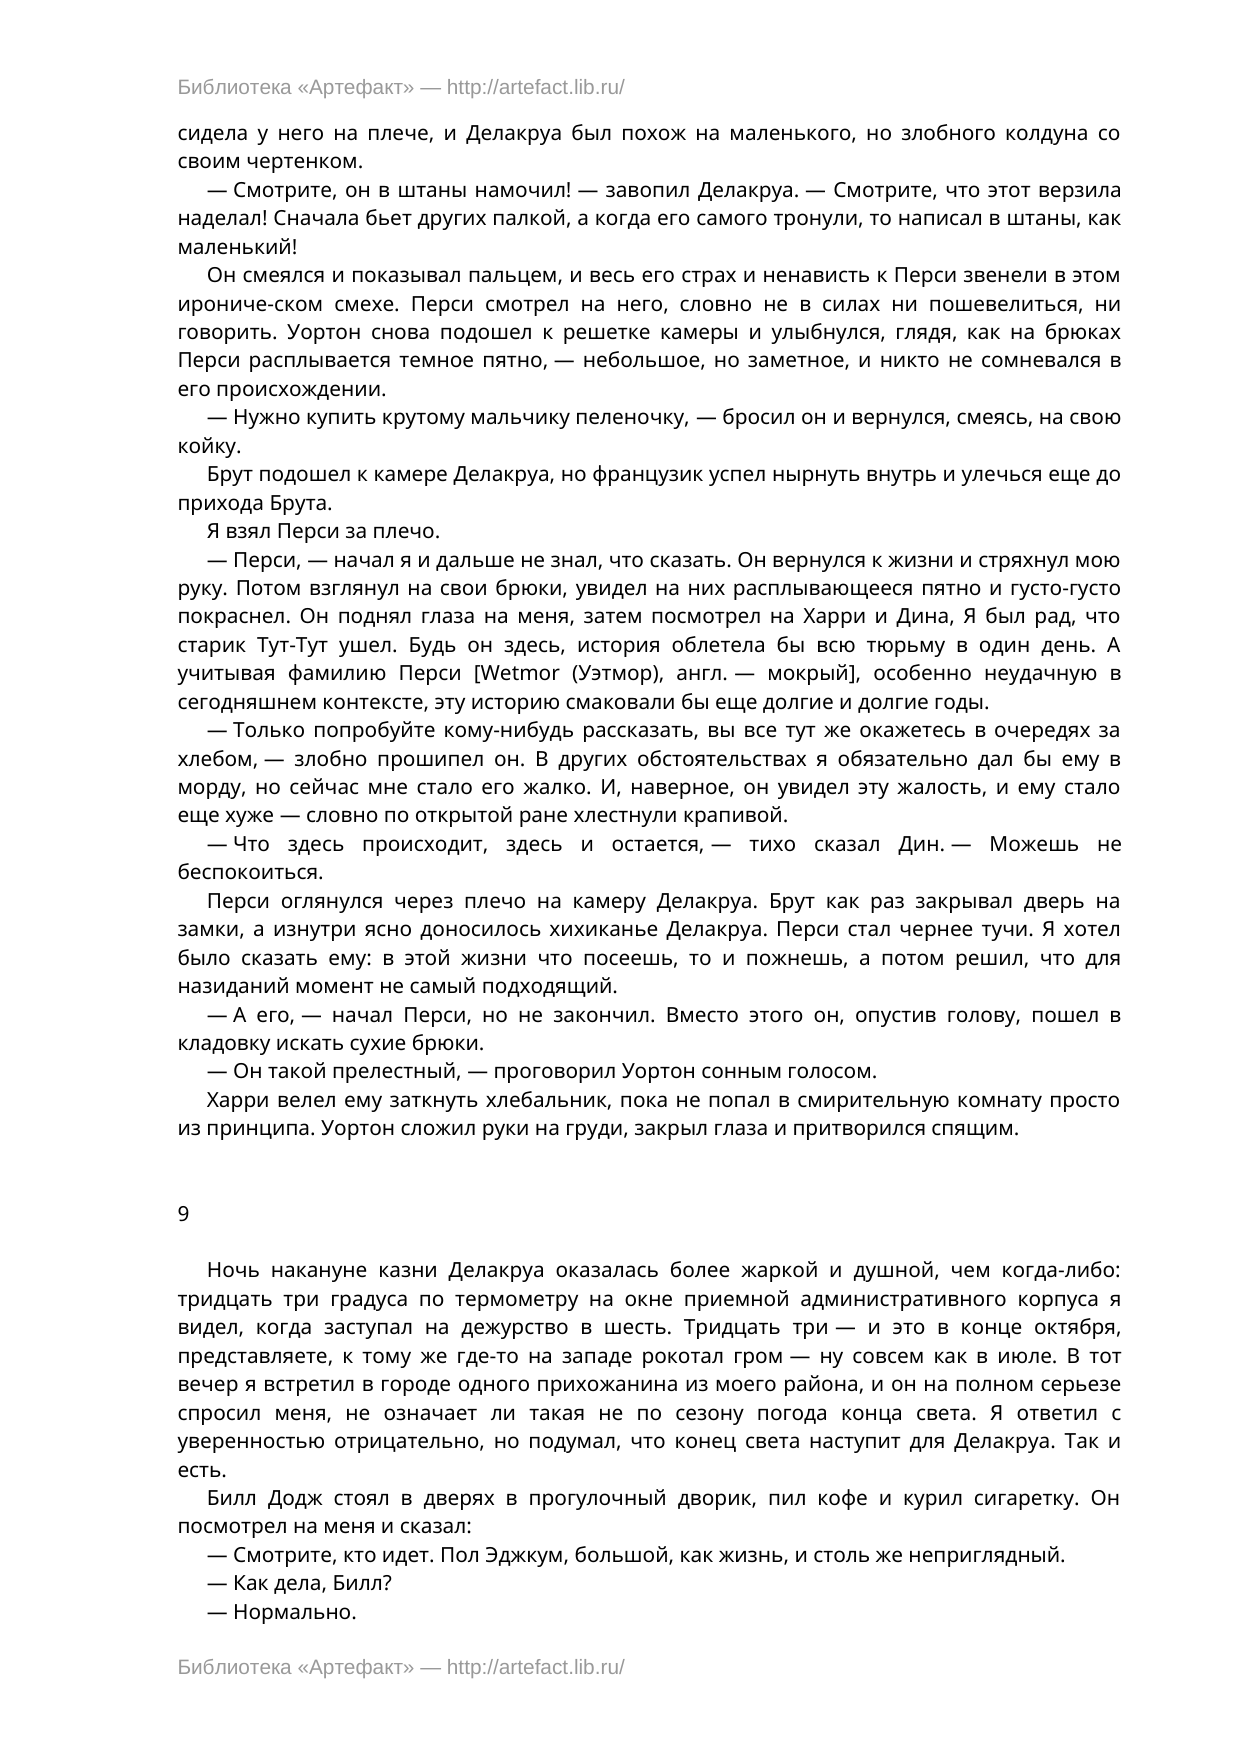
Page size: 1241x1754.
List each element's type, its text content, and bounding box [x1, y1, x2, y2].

text — А его, — начал Перси, но не закончил. Вместо этого он, опустив голову, пошел в кладовку искать сухие брюки. [177, 1000, 1122, 1057]
text — Только попробуйте кому-нибудь рассказать, вы все тут же окажетесь в очередях за хлебом, — злобно прошипел он. В других обстоятельствах я обязательно дал бы ему в морду, но сейчас мне стало его жалко. И, наверное, он увидел эту жалость, и ему стало еще хуже — словно по открытой ране хлестнули крапивой. [177, 715, 1122, 829]
text — Смотрите, он в штаны намочил! — завопил Делакруа. — Смотрите, что этот верзила наделал! Сначала бьет других палкой, а когда его самого тронули, то написал в штаны, как маленький! [177, 175, 1122, 260]
text — Он такой прелестный, — проговорил Уортон сонным голосом. [177, 1057, 1122, 1085]
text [177, 118, 1122, 175]
text Брут подошел к камере Делакруа, но французик успел нырнуть внутрь и улечься еще до прихода Брута. [177, 459, 1122, 516]
text — Смотрите, кто идет. Пол Эджкум, большой, как жизнь, и столь же неприглядный. [177, 1540, 1122, 1568]
text — Перси, — начал я и дальше не знал, что сказать. Он вернулся к жизни и стряхнул мою руку. Потом взглянул на свои брюки, увидел на них расплывающееся пятно и густо-густо покраснел. Он поднял глаза на меня, затем посмотрел на Харри и Дина, Я был рад, что старик Тут-Тут ушел. Будь он здесь, история облетела бы всю тюрьму в один день. А учитывая фамилию Перси [Wetmor (Уэтмор), англ. — мокрый], особенно неудачную в сегодняшнем контексте, эту историю смаковали бы еще долгие и долгие годы. [177, 545, 1122, 715]
text — Что здесь происходит, здесь и остается, — тихо сказал Дин. — Можешь не беспокоиться. [177, 829, 1122, 886]
text Харри велел ему заткнуть хлебальник, пока не попал в смирительную комнату просто из принципа. Уортон сложил руки на груди, закрыл глаза и притворился спящим. [177, 1085, 1122, 1142]
text Ночь накануне казни Делакруа оказалась более жаркой и душной, чем когда-либо: тридцать три градуса по термометру на окне приемной административного корпуса я видел, когда заступал на дежурство в шесть. Тридцать три — и это в конце октября, представляете, к тому же где-то на западе рокотал гром — ну совсем как в июле. В тот вечер я встретил в городе одного прихожанина из моего района, и он на полном серьезе спросил меня, не означает ли такая не по сезону погода конца света. Я ответил с уверенностью отрицательно, но подумал, что конец света наступит для Делакруа. Так и есть. [177, 1256, 1122, 1483]
text Я взял Перси за плечо. [177, 516, 1122, 545]
text — Нормально. [177, 1597, 1122, 1625]
text 9 [177, 1199, 1122, 1227]
text Билл Додж стоял в дверях в прогулочный дворик, пил кофе и курил сигаретку. Он посмотрел на меня и сказал: [177, 1483, 1122, 1540]
text Перси оглянулся через плечо на камеру Делакруа. Брут как раз закрывал дверь на замки, а изнутри ясно доносилось хихиканье Делакруа. Перси стал чернее тучи. Я хотел было сказать ему: в этой жизни что посеешь, то и пожнешь, а потом решил, что для назиданий момент не самый подходящий. [177, 886, 1122, 1000]
text — Как дела, Билл? [177, 1568, 1122, 1597]
text — Нужно купить крутому мальчику пеленочку, — бросил он и вернулся, смеясь, на свою койку. [177, 402, 1122, 459]
text Он смеялся и показывал пальцем, и весь его страх и ненависть к Перси звенели в этом ирониче-ском смехе. Перси смотрел на него, словно не в силах ни пошевелиться, ни говорить. Уортон снова подошел к решетке камеры и улыбнулся, глядя, как на брюках Перси расплывается темное пятно, — небольшое, но заметное, и никто не сомневался в его происхождении. [177, 260, 1122, 402]
